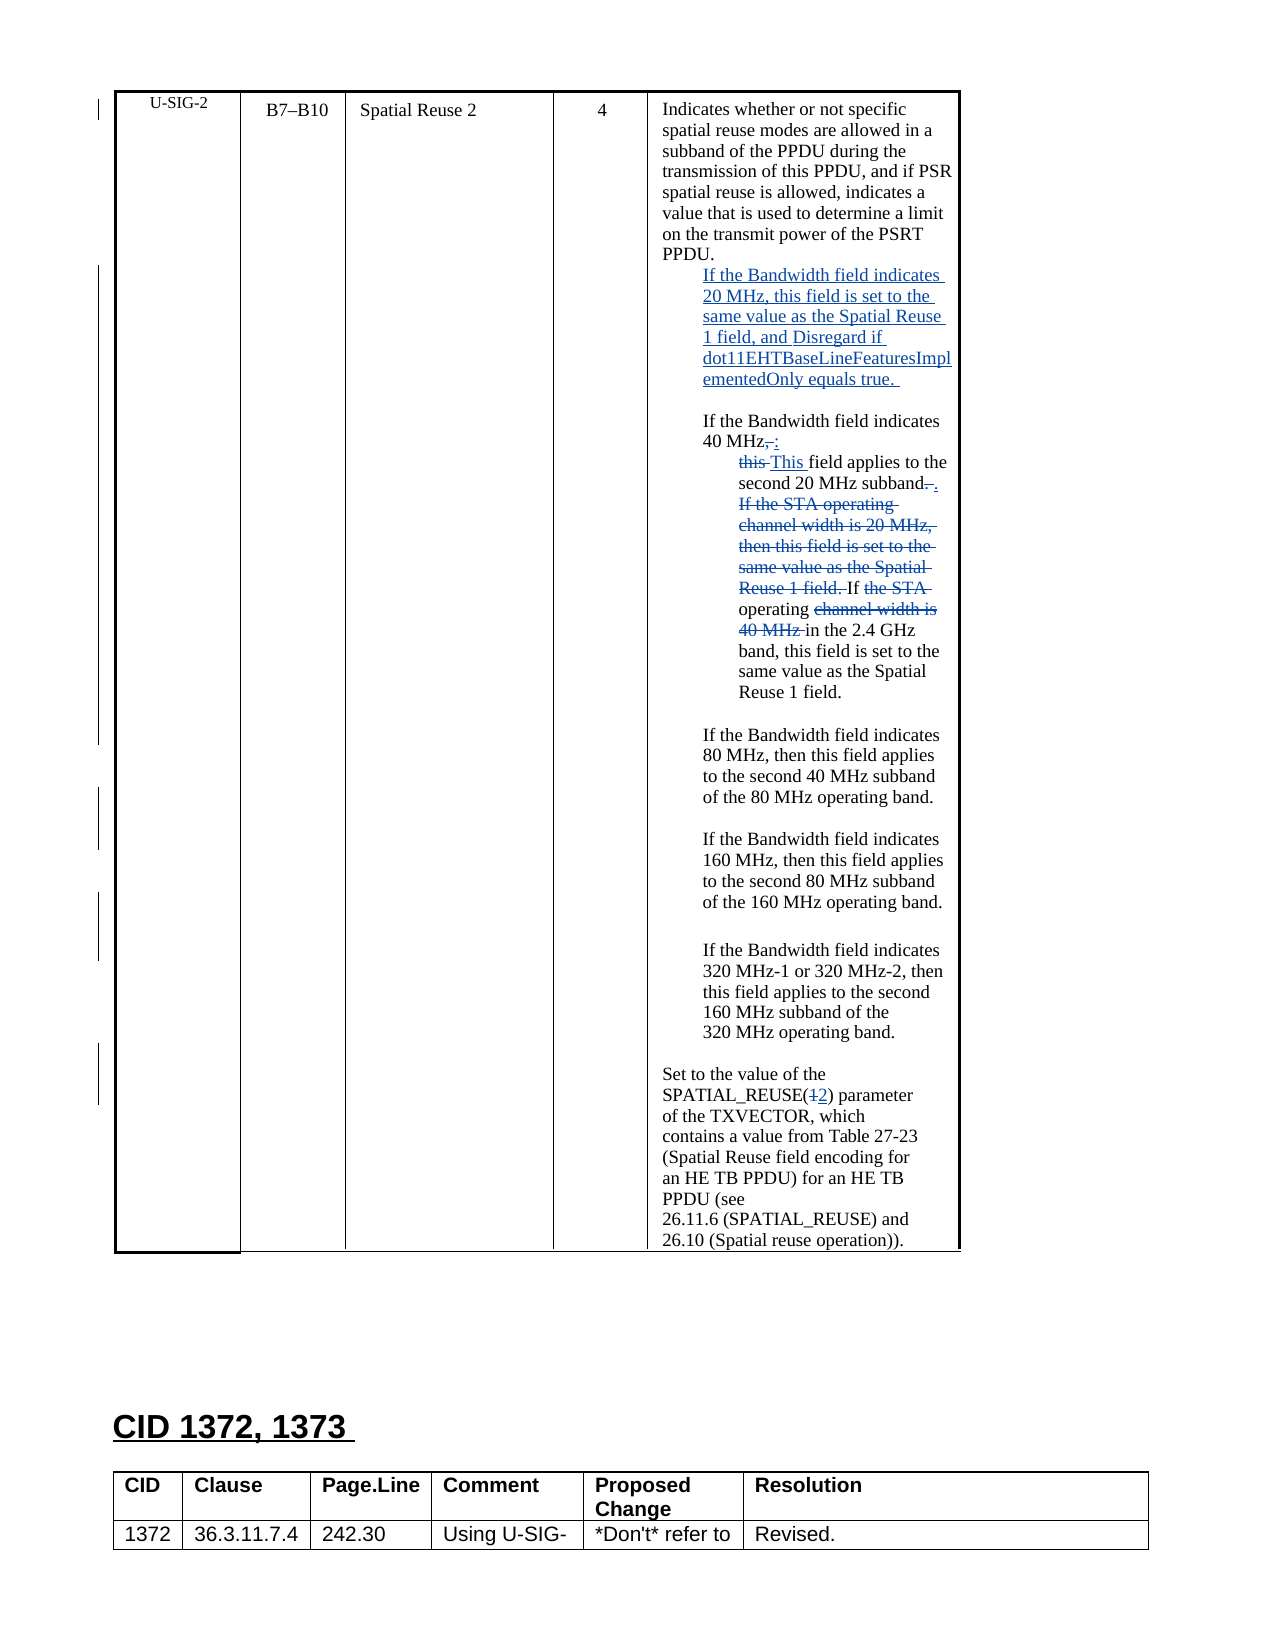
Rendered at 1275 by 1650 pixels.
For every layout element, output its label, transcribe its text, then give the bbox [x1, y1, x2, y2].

table_header Page.Line [311, 1473, 431, 1520]
table_cell 1372 [114, 1521, 182, 1549]
table_cell Spatial Reuse 2 [345, 93, 553, 1251]
table_cell U-SIG-2 [117, 93, 240, 1251]
table_cell 242.30 [311, 1521, 431, 1549]
table_header Comment [432, 1473, 583, 1520]
table_header Proposed Change [584, 1473, 743, 1520]
table_header Clause [183, 1473, 310, 1520]
table_header CID [114, 1473, 182, 1520]
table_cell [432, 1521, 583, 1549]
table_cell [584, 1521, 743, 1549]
table_header Resolution [744, 1473, 1148, 1520]
subtitle CID 1372, 1373 [112, 1407, 1125, 1445]
table_cell 4 [553, 93, 647, 1251]
table_cell B7–B10 [241, 93, 345, 1251]
table_cell Indicates whether or not specific spatial reuse modes are allowed in a subband of the PPDU during the transmission of this PPDU, and if PSR spatial reuse is allowed, indicates a value that is used to determine a limit on the transmit power of the PSRT PPDU. If the Bandwidth field indicates 40 MHz field applies to the second 20 MHz subband If operating in the 2.4 GHz band, this field is set to the same value as the Spatial Reuse 1 field. If the Bandwidth field indicates 80 MHz, then this field applies to the second 40 MHz subband of the 80 MHz operating band. If the Bandwidth field indicates 160 MHz, then this field applies to the second 80 MHz subband of the 160 MHz operating band. If the Bandwidth field indicates 320 MHz-1 or 320 MHz-2, then this field applies to the second 160 MHz subband of the 320 MHz operating band. Set to the value of the SPATIAL_REUSE() parameter of the TXVECTOR, which contains a value from Table 27-23 (Spatial Reuse field encoding for an HE TB PPDU) for an HE TB PPDU (see 26.11.6 (SPATIAL_REUSE) and 26.10 (Spatial reuse operation)). [647, 93, 959, 1251]
table_cell 36.3.11.7.4 [183, 1521, 310, 1549]
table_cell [744, 1521, 1148, 1549]
